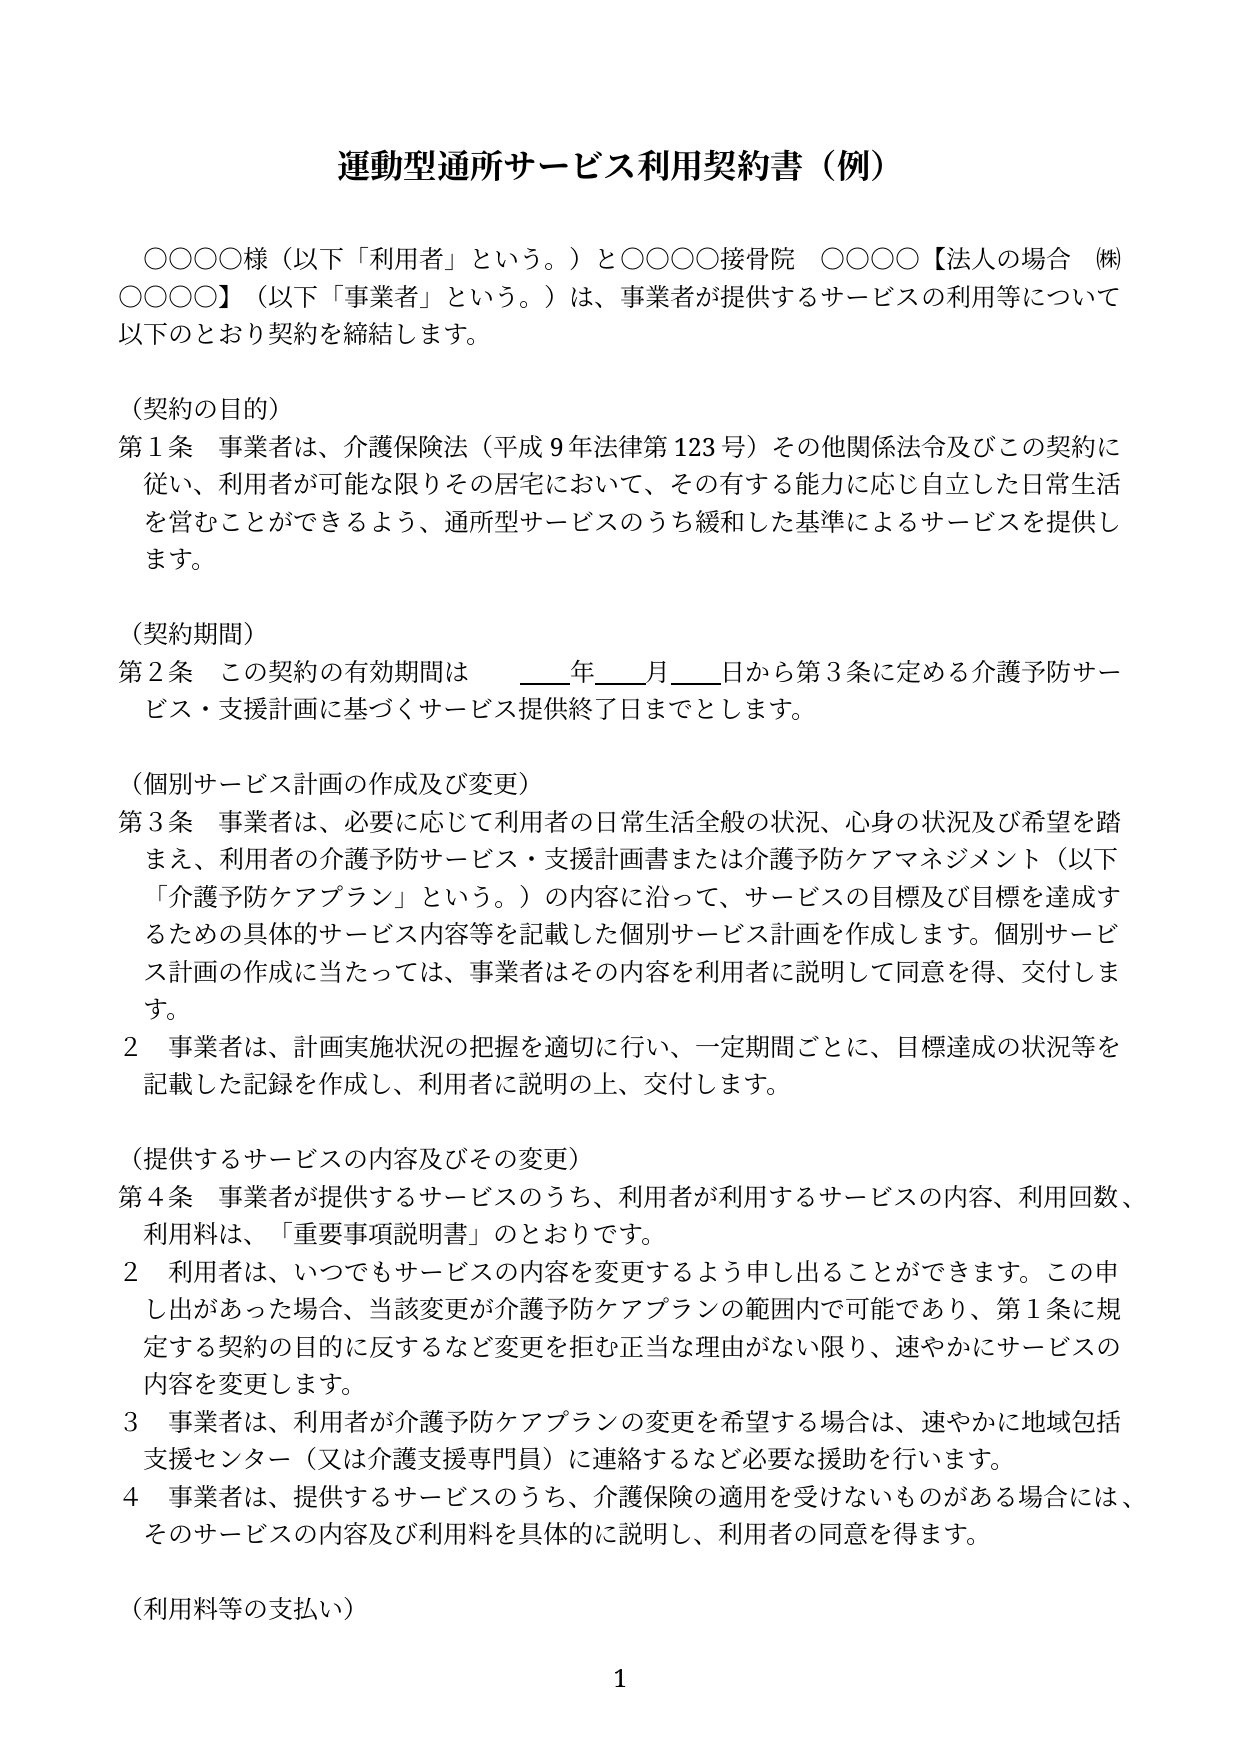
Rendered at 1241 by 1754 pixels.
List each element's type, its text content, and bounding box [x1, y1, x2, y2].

text 第２条 この契約の有効期間は 年 月 日から第３条に定める介護予防サービス・支援計画に基づくサービス提供終了日までとします。 [118, 652, 1122, 727]
text ○○○○様（以下「利用者」という。）と○○○○接骨院 ○○○○【法人の場合 ㈱○○○○】（以下「事業者」という。）は、事業者が提供するサービスの利用等について、以下のとおり契約を締結します。 [118, 239, 1122, 352]
text （個別サービス計画の作成及び変更） [118, 764, 1122, 802]
text 第４条 事業者が提供するサービスのうち、利用者が利用するサービスの内容、利用回数、利用料は、「重要事項説明書」のとおりです。 [118, 1177, 1122, 1252]
text ４ 事業者は、提供するサービスのうち、介護保険の適用を受けないものがある場合には、そのサービスの内容及び利用料を具体的に説明し、利用者の同意を得ます。 [118, 1477, 1122, 1552]
text ２ 事業者は、計画実施状況の把握を適切に行い、一定期間ごとに、目標達成の状況等を記載した記録を作成し、利用者に説明の上、交付します。 [118, 1027, 1122, 1102]
text 第３条 事業者は、必要に応じて利用者の日常生活全般の状況、心身の状況及び希望を踏まえ、利用者の介護予防サービス・支援計画書または介護予防ケアマネジメント（以下「介護予防ケアプラン」という。）の内容に沿って、サービスの目標及び目標を達成するための具体的サービス内容等を記載した個別サービス計画を作成します。個別サービス計画の作成に当たっては、事業者はその内容を利用者に説明して同意を得、交付します。 [118, 802, 1122, 1027]
text （利用料等の支払い） [118, 1589, 1122, 1627]
text （提供するサービスの内容及びその変更） [118, 1139, 1122, 1177]
text 運動型通所サービス利用契約書（例） [118, 127, 1122, 202]
text ２ 利用者は、いつでもサービスの内容を変更するよう申し出ることができます。この申し出があった場合、当該変更が介護予防ケアプランの範囲内で可能であり、第１条に規定する契約の目的に反するなど変更を拒む正当な理由がない限り、速やかにサービスの内容を変更します。 [118, 1252, 1122, 1402]
text （契約の目的） [118, 389, 1122, 427]
text （契約期間） [118, 614, 1122, 652]
text ３ 事業者は、利用者が介護予防ケアプランの変更を希望する場合は、速やかに地域包括支援センター（又は介護支援専門員）に連絡するなど必要な援助を行います。 [118, 1402, 1122, 1477]
text 第１条 事業者は、介護保険法（平成9年法律第123号）その他関係法令及びこの契約に従い、利用者が可能な限りその居宅において、その有する能力に応じ自立した日常生活を営むことができるよう、通所型サービスのうち緩和した基準によるサービスを提供します。 [118, 427, 1122, 577]
